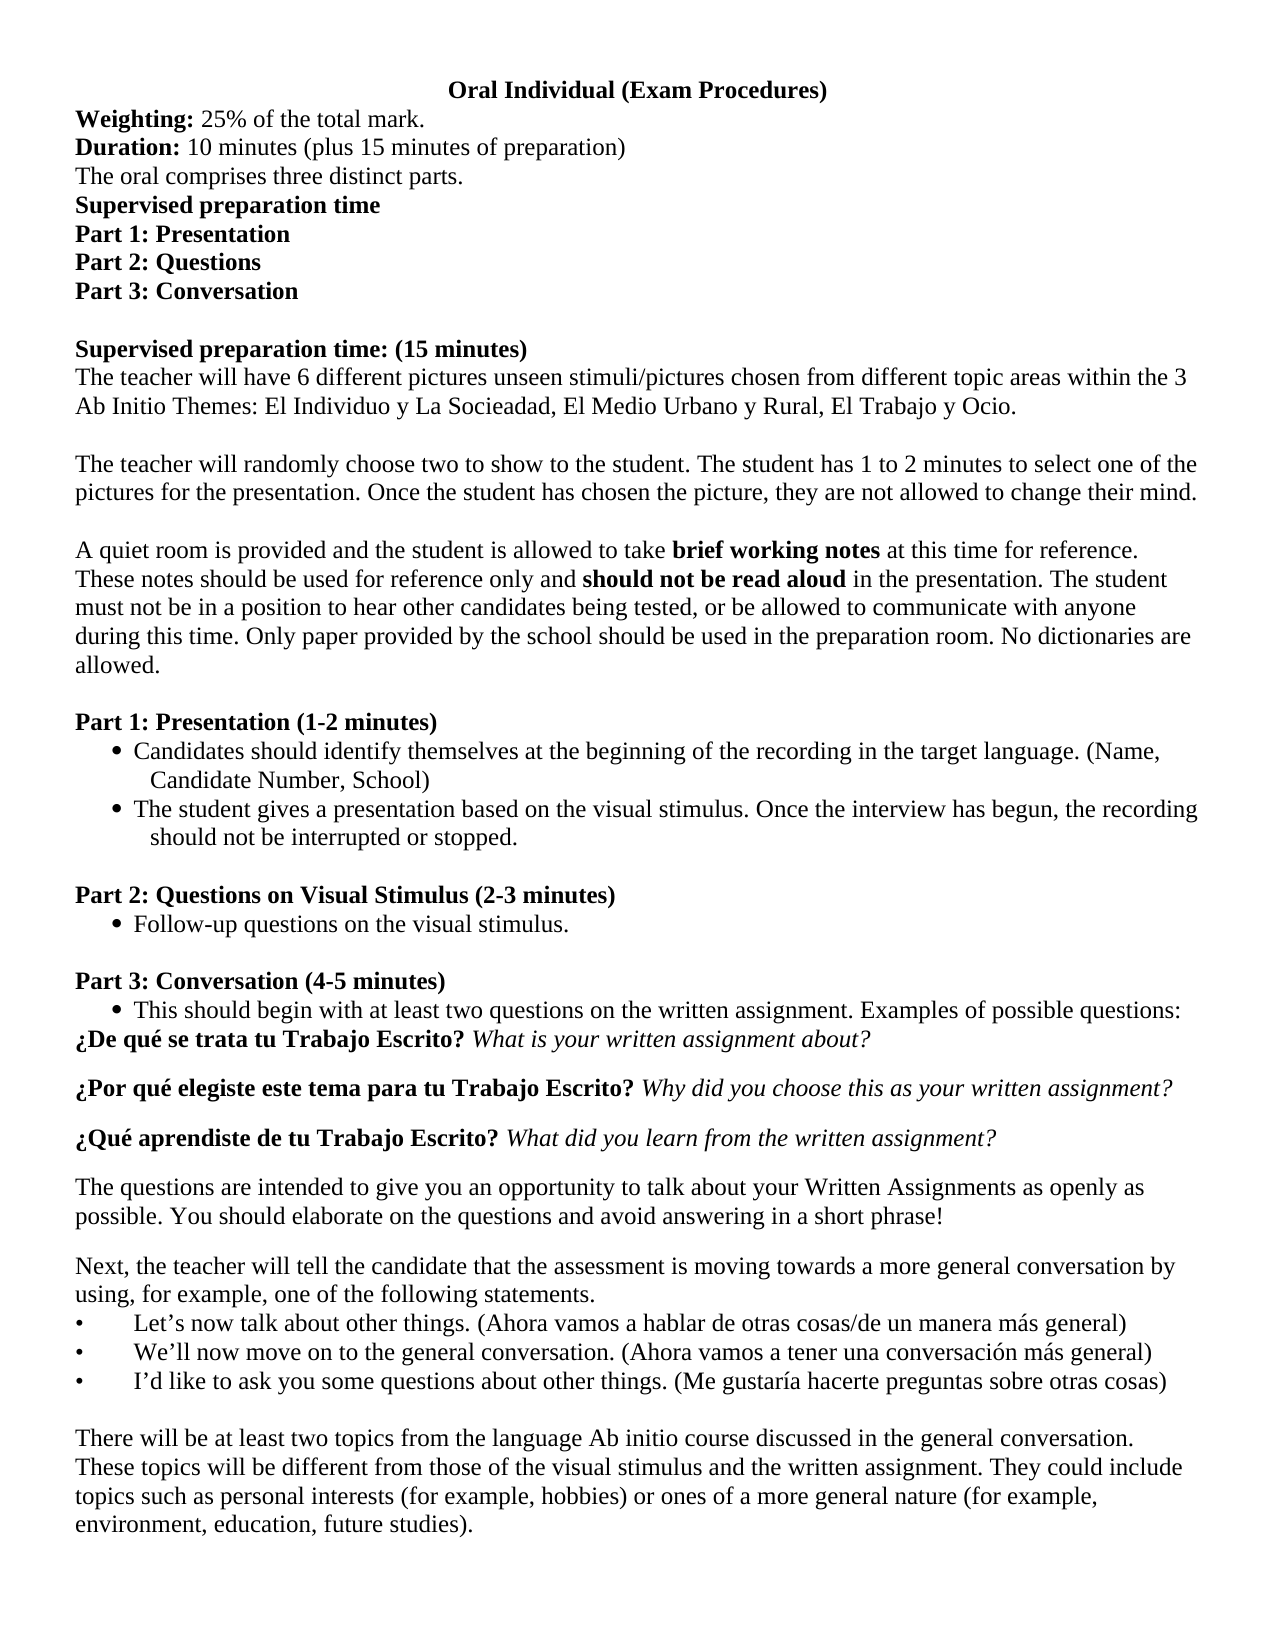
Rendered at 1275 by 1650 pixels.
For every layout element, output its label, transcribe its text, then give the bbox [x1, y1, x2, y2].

text Part 2: Questions on Visual Stimulus (2-3 minutes) [75, 880, 1200, 909]
text Part 3: Conversation (4-5 minutes) [75, 966, 1200, 995]
text Part 3: Conversation [75, 276, 1200, 305]
list The student gives a presentation based on the visual stimulus. Once the interview has begun, the recording should not be interrupted or stopped. [112, 794, 1200, 851]
text Weighting: 25% of the total mark. [75, 104, 1200, 132]
list This should begin with at least two questions on the written assignment. Examples of possible questions: [112, 995, 1200, 1024]
text The questions are intended to give you an opportunity to talk about your Written Assignments as openly as possible. You should elaborate on the questions and avoid answering in a short phrase! [75, 1172, 1200, 1230]
text Part 1: Presentation [75, 219, 1200, 247]
list Follow-up questions on the visual stimulus. [112, 909, 1200, 937]
text The teacher will randomly choose two to show to the student. The student has 1 to 2 minutes to select one of the pictures for the presentation. Once the student has chosen the picture, they are not allowed to change their mind. [75, 449, 1200, 506]
text The oral comprises three distinct parts. [75, 161, 1200, 190]
text Part 2: Questions [75, 247, 1200, 276]
text Next, the teacher will tell the candidate that the assessment is moving towards a more general conversation by using, for example, one of the following statements. [75, 1251, 1200, 1308]
text Supervised preparation time [75, 190, 1200, 219]
text ¿De qué se trata tu Trabajo Escrito? What is your written assignment about? [75, 1024, 1200, 1052]
text There will be at least two topics from the language Ab initio course discussed in the general conversation. These topics will be different from those of the visual stimulus and the written assignment. They could include topics such as personal interests (for example, hobbies) or ones of a more general nature (for example, environment, education, future studies). [75, 1423, 1200, 1538]
text • Let’s now talk about other things. (Ahora vamos a hablar de otras cosas/de un manera más general) [75, 1308, 1200, 1337]
text Part 1: Presentation (1-2 minutes) [75, 707, 1200, 736]
list Candidates should identify themselves at the beginning of the recording in the target language. (Name, Candidate Number, School) [112, 736, 1200, 794]
text • I’d like to ask you some questions about other things. (Me gustaría hacerte preguntas sobre otras cosas) [75, 1366, 1200, 1394]
text The teacher will have 6 different pictures unseen stimuli/pictures chosen from different topic areas within the 3 Ab Initio Themes: El Individuo y La Socieadad, El Medio Urbano y Rural, El Trabajo y Ocio. [75, 362, 1200, 420]
text Duration: 10 minutes (plus 15 minutes of preparation) [75, 132, 1200, 161]
text Supervised preparation time: (15 minutes) [75, 334, 1200, 362]
text ¿Qué aprendiste de tu Trabajo Escrito? What did you learn from the written assignment? [75, 1123, 1200, 1152]
text ¿Por qué elegiste este tema para tu Trabajo Escrito? Why did you choose this as your written assignment? [75, 1073, 1200, 1102]
text • We’ll now move on to the general conversation. (Ahora vamos a tener una conversación más general) [75, 1337, 1200, 1366]
text A quiet room is provided and the student is allowed to take brief working notes at this time for reference. These notes should be used for reference only and should not be read aloud in the presentation. The student must not be in a position to hear other candidates being tested, or be allowed to communicate with anyone during this time. Only paper provided by the school should be used in the preparation room. No dictionaries are allowed. [75, 535, 1200, 679]
text Oral Individual (Exam Procedures) [75, 75, 1200, 104]
